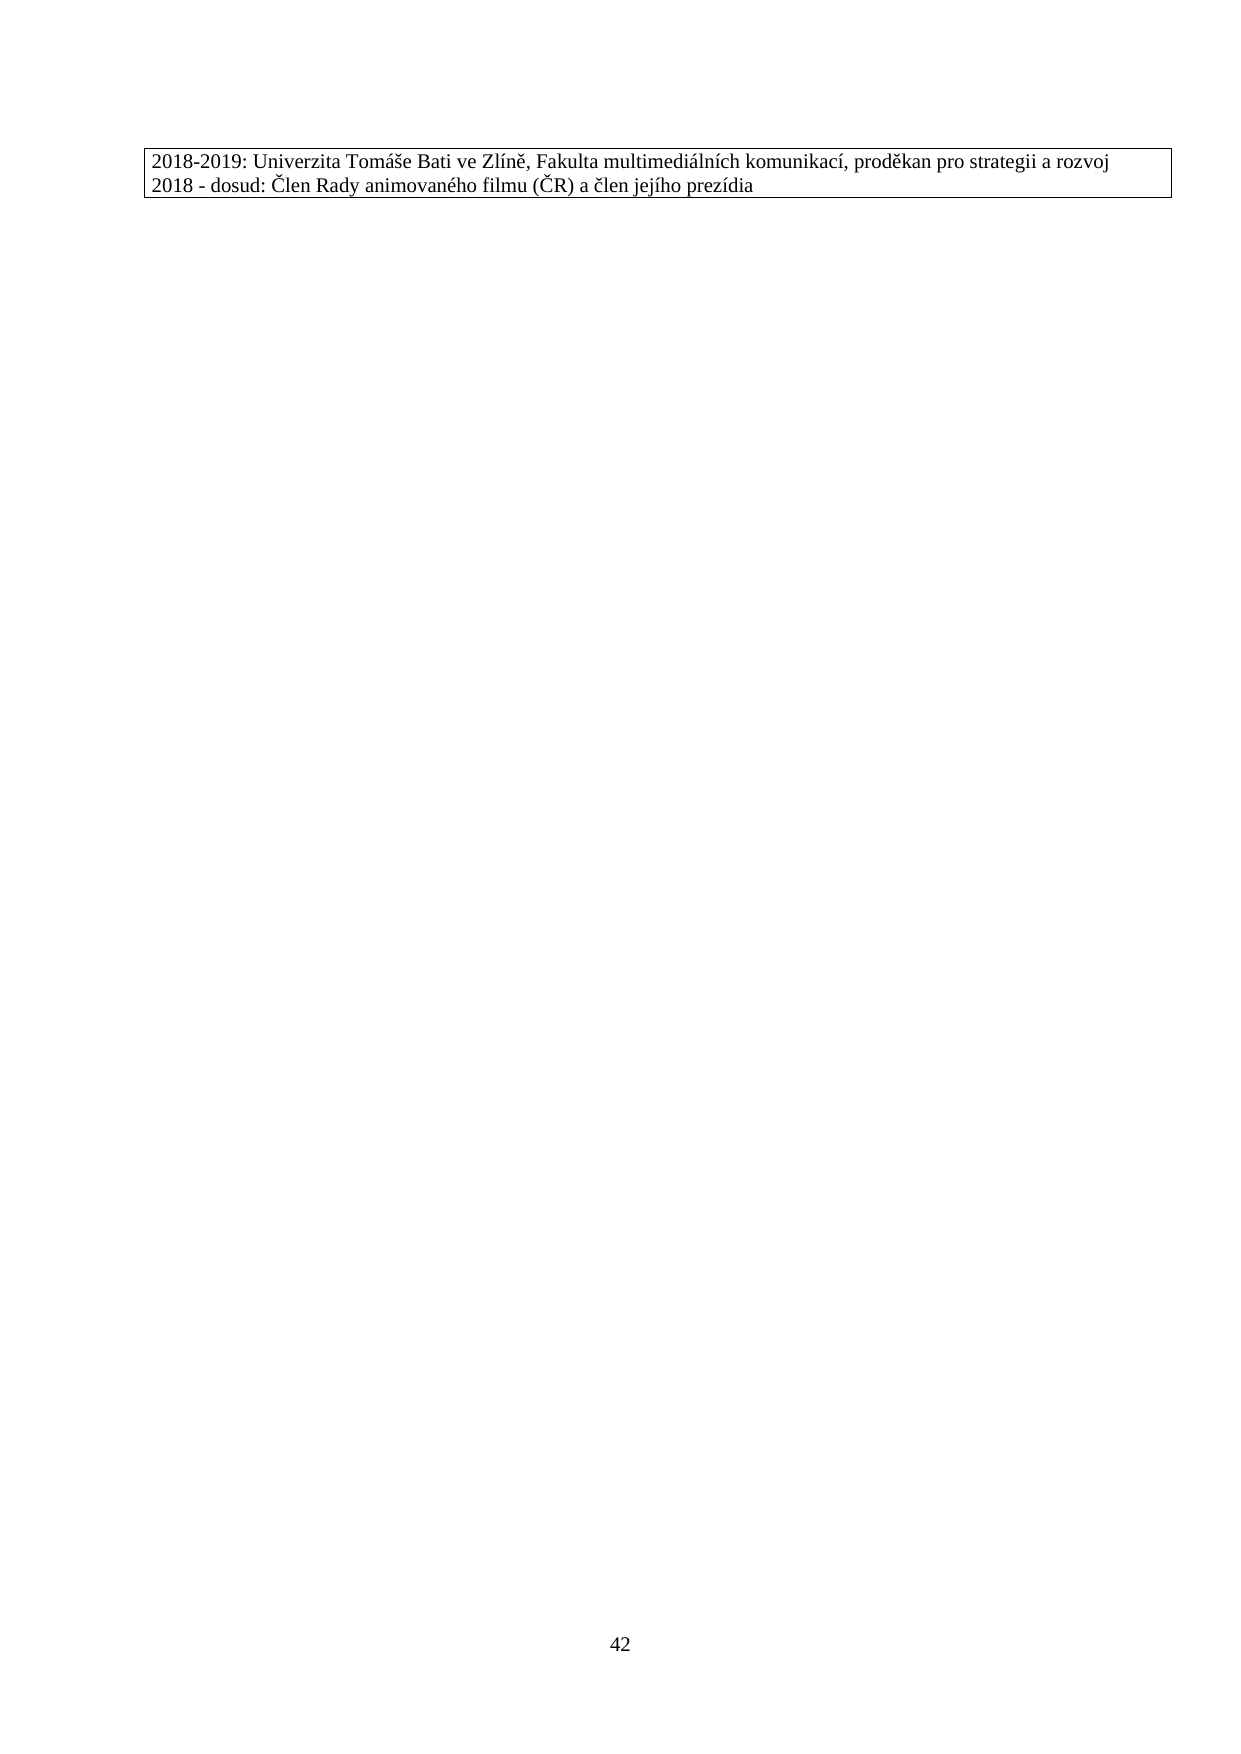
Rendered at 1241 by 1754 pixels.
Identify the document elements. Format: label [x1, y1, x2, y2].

table_cell [145, 149, 1171, 197]
